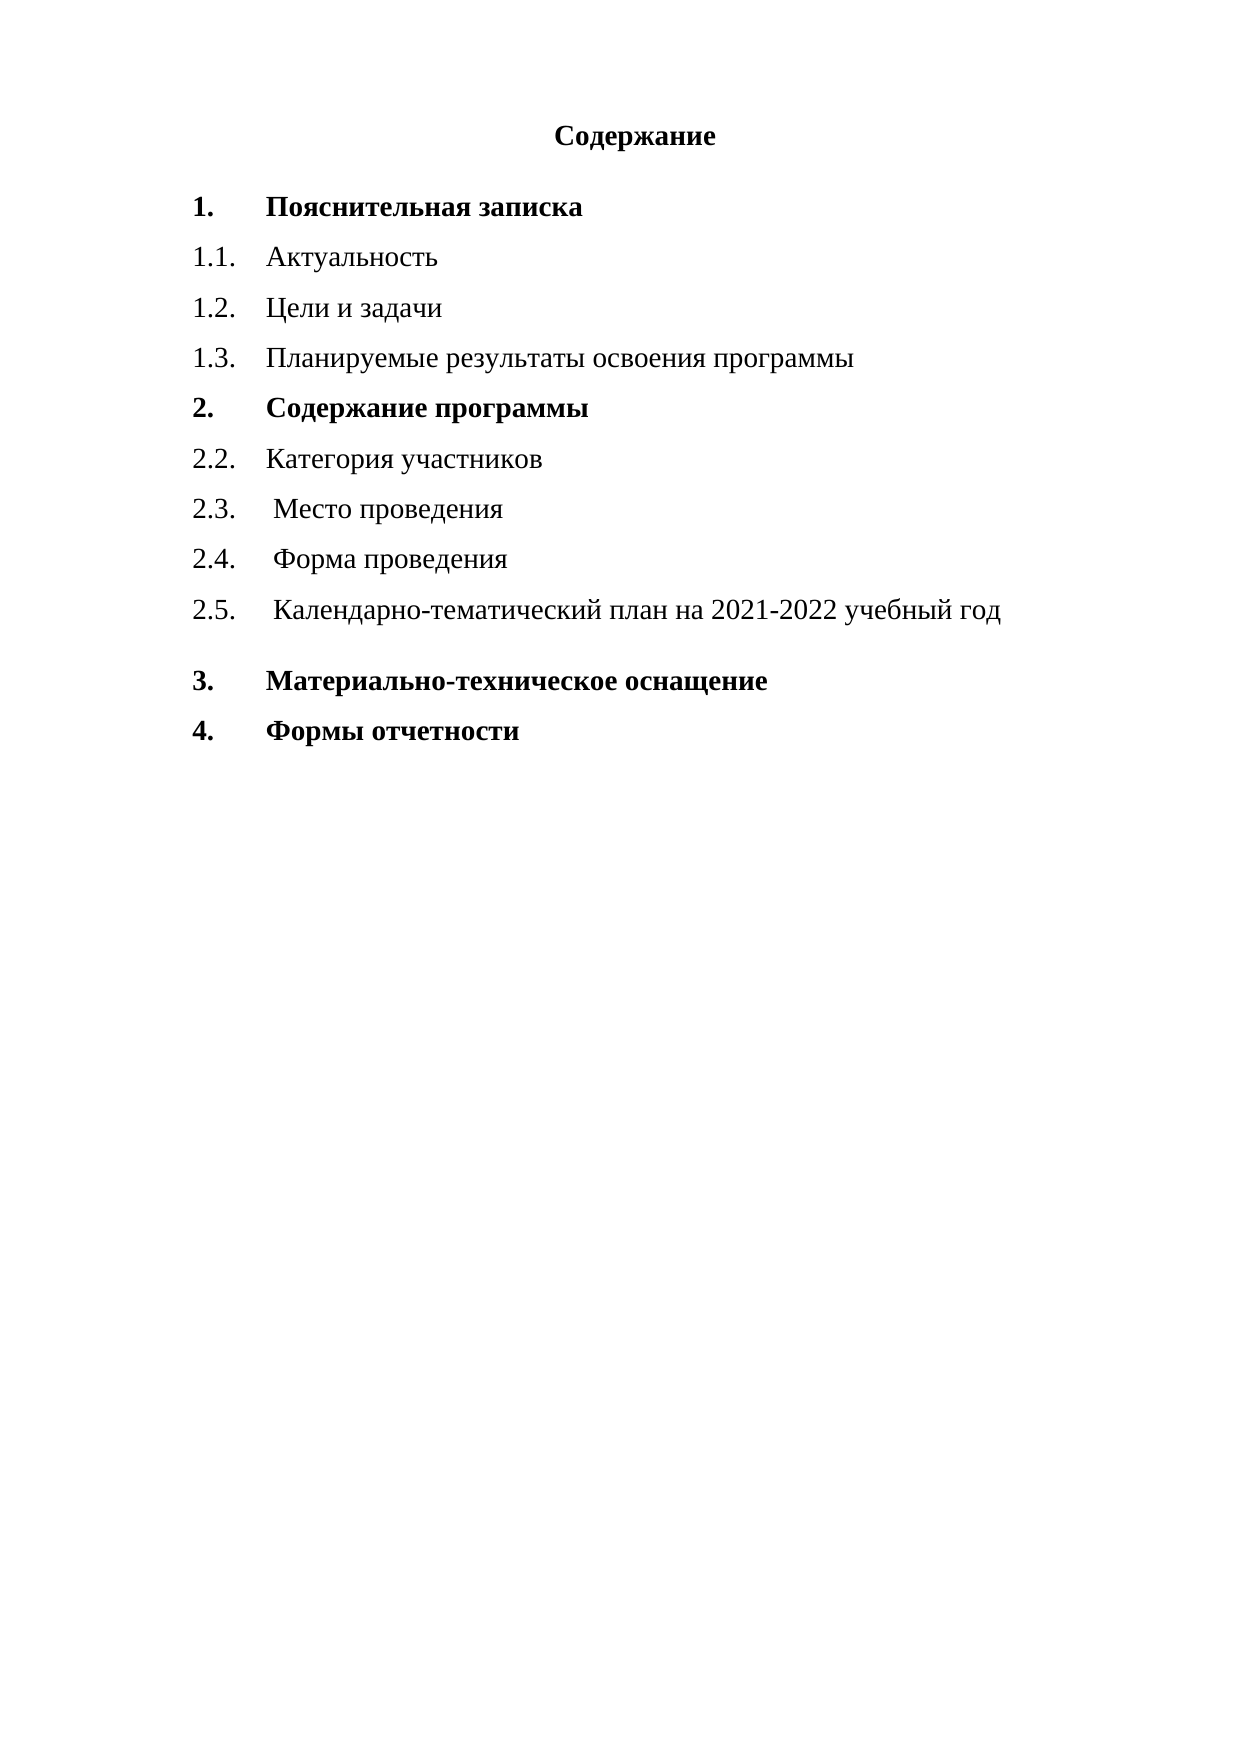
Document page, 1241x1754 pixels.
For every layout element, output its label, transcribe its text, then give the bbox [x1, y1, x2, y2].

list Место проведения [118, 491, 1152, 525]
list Формы отчетности [118, 713, 1152, 747]
list Планируемые результаты освоения программы [118, 340, 1152, 374]
list Пояснительная записка [118, 189, 1152, 223]
text Содержание [118, 118, 1152, 152]
list Материально-техническое оснащение [118, 663, 1152, 696]
list Календарно-тематический план на 2021-2022 учебный год [118, 592, 1152, 625]
list Содержание программы [118, 391, 1152, 424]
list Категория участников [118, 441, 1152, 474]
list Актуальность [118, 239, 1152, 273]
list Форма проведения [118, 541, 1152, 575]
list Цели и задачи [118, 290, 1152, 323]
